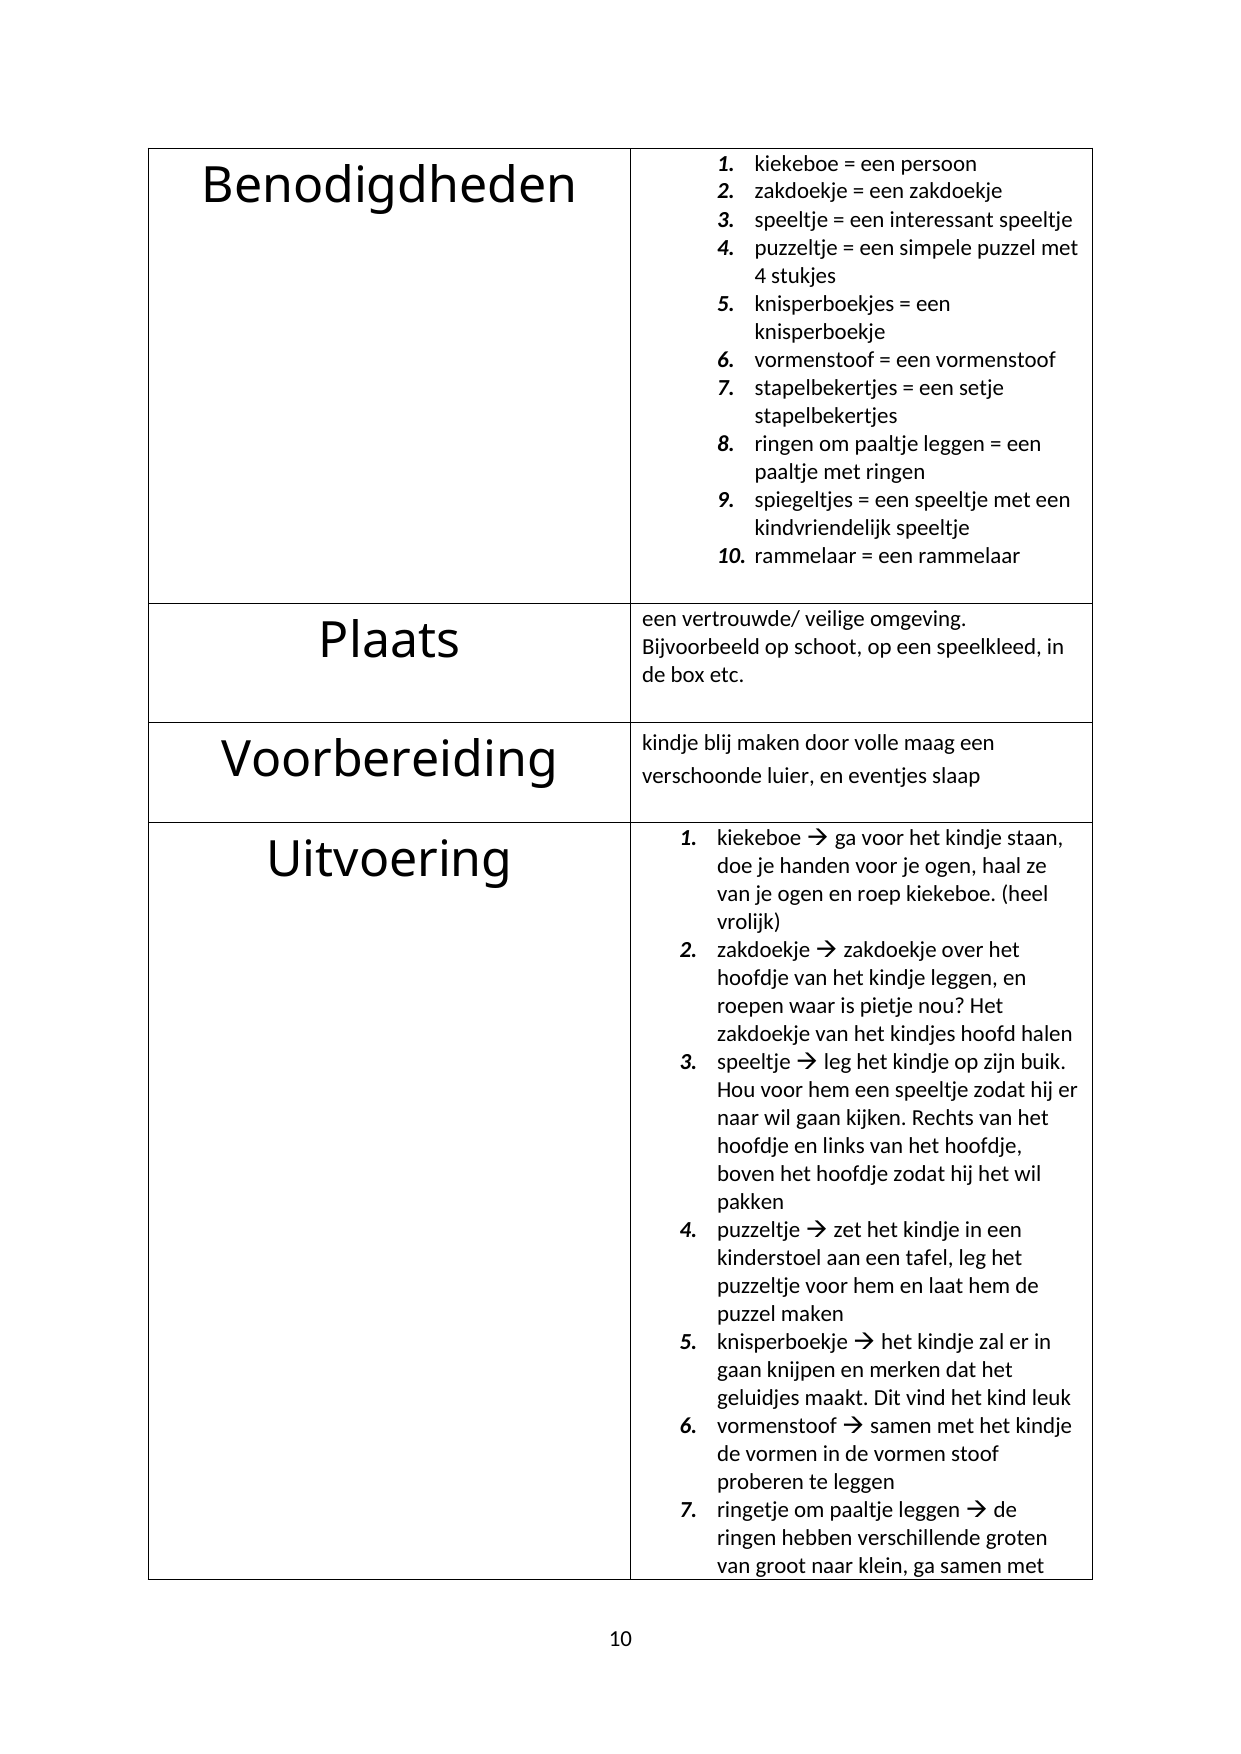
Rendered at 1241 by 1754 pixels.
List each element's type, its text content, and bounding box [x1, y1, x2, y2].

table_cell een vertrouwde/ veilige omgeving. Bijvoorbeeld op schoot, op een speelkleed, in de box etc. [631, 604, 1092, 722]
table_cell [631, 823, 1092, 1579]
table_cell kiekeboe = een persoon zakdoekje = een zakdoekje speeltje = een interessant speeltje puzzeltje = een simpele puzzel met 4 stukjes knisperboekjes = een knisperboekje vormenstoof = een vormenstoof stapelbekertjes = een setje stapelbekertjes ringen om paaltje leggen = een paaltje met ringen spiegeltjes = een speeltje met een kindvriendelijk speeltje rammelaar = een rammelaar [631, 149, 1092, 603]
table_cell Benodigdheden [149, 149, 630, 603]
table_cell Uitvoering [149, 823, 630, 1579]
table_cell kindje blij maken door volle maag een verschoonde luier, en eventjes slaap [631, 723, 1092, 822]
table_cell Voorbereiding [149, 723, 630, 822]
table_cell Plaats [149, 604, 630, 722]
